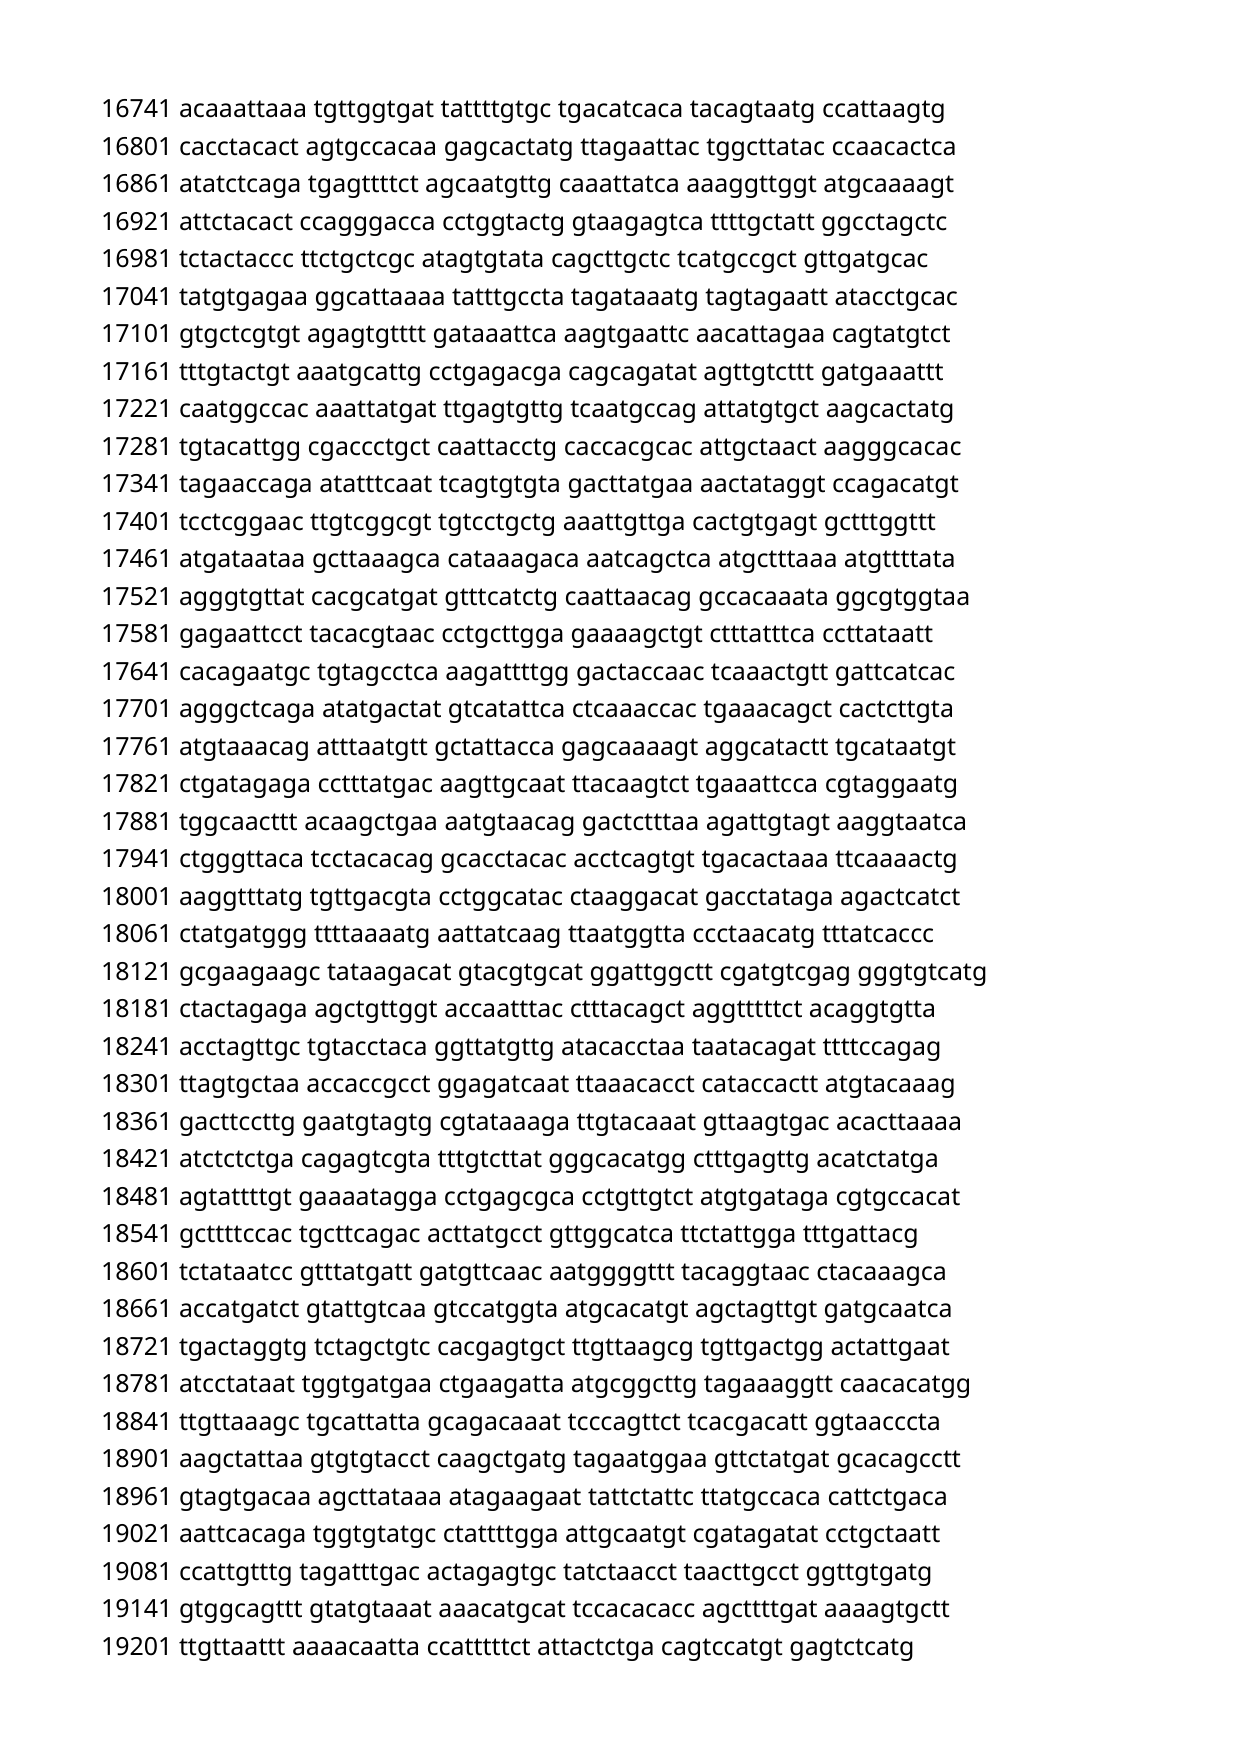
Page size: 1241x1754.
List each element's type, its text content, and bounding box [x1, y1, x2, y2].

text 18661 accatgatct gtattgtcaa gtccatggta atgcacatgt agctagttgt gatgcaatca [75, 1289, 1165, 1327]
text 19201 ttgttaattt aaaacaatta ccatttttct attactctga cagtccatgt gagtctcatg [75, 1627, 1165, 1664]
text 18121 gcgaagaagc tataagacat gtacgtgcat ggattggctt cgatgtcgag gggtgtcatg [75, 952, 1165, 989]
text 18781 atcctataat tggtgatgaa ctgaagatta atgcggcttg tagaaaggtt caacacatgg [75, 1364, 1165, 1402]
text 17041 tatgtgagaa ggcattaaaa tatttgccta tagataaatg tagtagaatt atacctgcac [75, 277, 1165, 314]
text 17281 tgtacattgg cgaccctgct caattacctg caccacgcac attgctaact aagggcacac [75, 427, 1165, 464]
text 17101 gtgctcgtgt agagtgtttt gataaattca aagtgaattc aacattagaa cagtatgtct [75, 314, 1165, 352]
text 18961 gtagtgacaa agcttataaa atagaagaat tattctattc ttatgccaca cattctgaca [75, 1477, 1165, 1514]
text 18361 gacttccttg gaatgtagtg cgtataaaga ttgtacaaat gttaagtgac acacttaaaa [75, 1102, 1165, 1139]
text 17221 caatggccac aaattatgat ttgagtgttg tcaatgccag attatgtgct aagcactatg [75, 389, 1165, 427]
text 18061 ctatgatggg ttttaaaatg aattatcaag ttaatggtta ccctaacatg tttatcaccc [75, 914, 1165, 952]
text 19141 gtggcagttt gtatgtaaat aaacatgcat tccacacacc agcttttgat aaaagtgctt [75, 1589, 1165, 1627]
text 17521 agggtgttat cacgcatgat gtttcatctg caattaacag gccacaaata ggcgtggtaa [75, 577, 1165, 614]
text 18721 tgactaggtg tctagctgtc cacgagtgct ttgttaagcg tgttgactgg actattgaat [75, 1327, 1165, 1364]
text 18241 acctagttgc tgtacctaca ggttatgttg atacacctaa taatacagat ttttccagag [75, 1027, 1165, 1064]
text 17461 atgataataa gcttaaagca cataaagaca aatcagctca atgctttaaa atgttttata [75, 539, 1165, 577]
text 17581 gagaattcct tacacgtaac cctgcttgga gaaaagctgt ctttatttca ccttataatt [75, 614, 1165, 652]
text 16741 acaaattaaa tgttggtgat tattttgtgc tgacatcaca tacagtaatg ccattaagtg [75, 89, 1165, 127]
text 18901 aagctattaa gtgtgtacct caagctgatg tagaatggaa gttctatgat gcacagcctt [75, 1439, 1165, 1477]
text 19081 ccattgtttg tagatttgac actagagtgc tatctaacct taacttgcct ggttgtgatg [75, 1552, 1165, 1589]
text 17701 agggctcaga atatgactat gtcatattca ctcaaaccac tgaaacagct cactcttgta [75, 689, 1165, 727]
text 19021 aattcacaga tggtgtatgc ctattttgga attgcaatgt cgatagatat cctgctaatt [75, 1514, 1165, 1552]
text 18841 ttgttaaagc tgcattatta gcagacaaat tcccagttct tcacgacatt ggtaacccta [75, 1402, 1165, 1439]
text 18541 gcttttccac tgcttcagac acttatgcct gttggcatca ttctattgga tttgattacg [75, 1214, 1165, 1252]
text 18481 agtattttgt gaaaatagga cctgagcgca cctgttgtct atgtgataga cgtgccacat [75, 1177, 1165, 1214]
text 16861 atatctcaga tgagttttct agcaatgttg caaattatca aaaggttggt atgcaaaagt [75, 164, 1165, 202]
text 16801 cacctacact agtgccacaa gagcactatg ttagaattac tggcttatac ccaacactca [75, 127, 1165, 164]
text 17941 ctgggttaca tcctacacag gcacctacac acctcagtgt tgacactaaa ttcaaaactg [75, 839, 1165, 877]
text 17161 tttgtactgt aaatgcattg cctgagacga cagcagatat agttgtcttt gatgaaattt [75, 352, 1165, 389]
text 18601 tctataatcc gtttatgatt gatgttcaac aatggggttt tacaggtaac ctacaaagca [75, 1252, 1165, 1289]
text 18001 aaggtttatg tgttgacgta cctggcatac ctaaggacat gacctataga agactcatct [75, 877, 1165, 914]
text 17881 tggcaacttt acaagctgaa aatgtaacag gactctttaa agattgtagt aaggtaatca [75, 802, 1165, 839]
text 18421 atctctctga cagagtcgta tttgtcttat gggcacatgg ctttgagttg acatctatga [75, 1139, 1165, 1177]
text 17401 tcctcggaac ttgtcggcgt tgtcctgctg aaattgttga cactgtgagt gctttggttt [75, 502, 1165, 539]
text 18181 ctactagaga agctgttggt accaatttac ctttacagct aggtttttct acaggtgtta [75, 989, 1165, 1027]
text 17341 tagaaccaga atatttcaat tcagtgtgta gacttatgaa aactataggt ccagacatgt [75, 464, 1165, 502]
text 16921 attctacact ccagggacca cctggtactg gtaagagtca ttttgctatt ggcctagctc [75, 202, 1165, 239]
text 18301 ttagtgctaa accaccgcct ggagatcaat ttaaacacct cataccactt atgtacaaag [75, 1064, 1165, 1102]
text 17821 ctgatagaga cctttatgac aagttgcaat ttacaagtct tgaaattcca cgtaggaatg [75, 764, 1165, 802]
text 17641 cacagaatgc tgtagcctca aagattttgg gactaccaac tcaaactgtt gattcatcac [75, 652, 1165, 689]
text 16981 tctactaccc ttctgctcgc atagtgtata cagcttgctc tcatgccgct gttgatgcac [75, 239, 1165, 277]
text 17761 atgtaaacag atttaatgtt gctattacca gagcaaaagt aggcatactt tgcataatgt [75, 727, 1165, 764]
